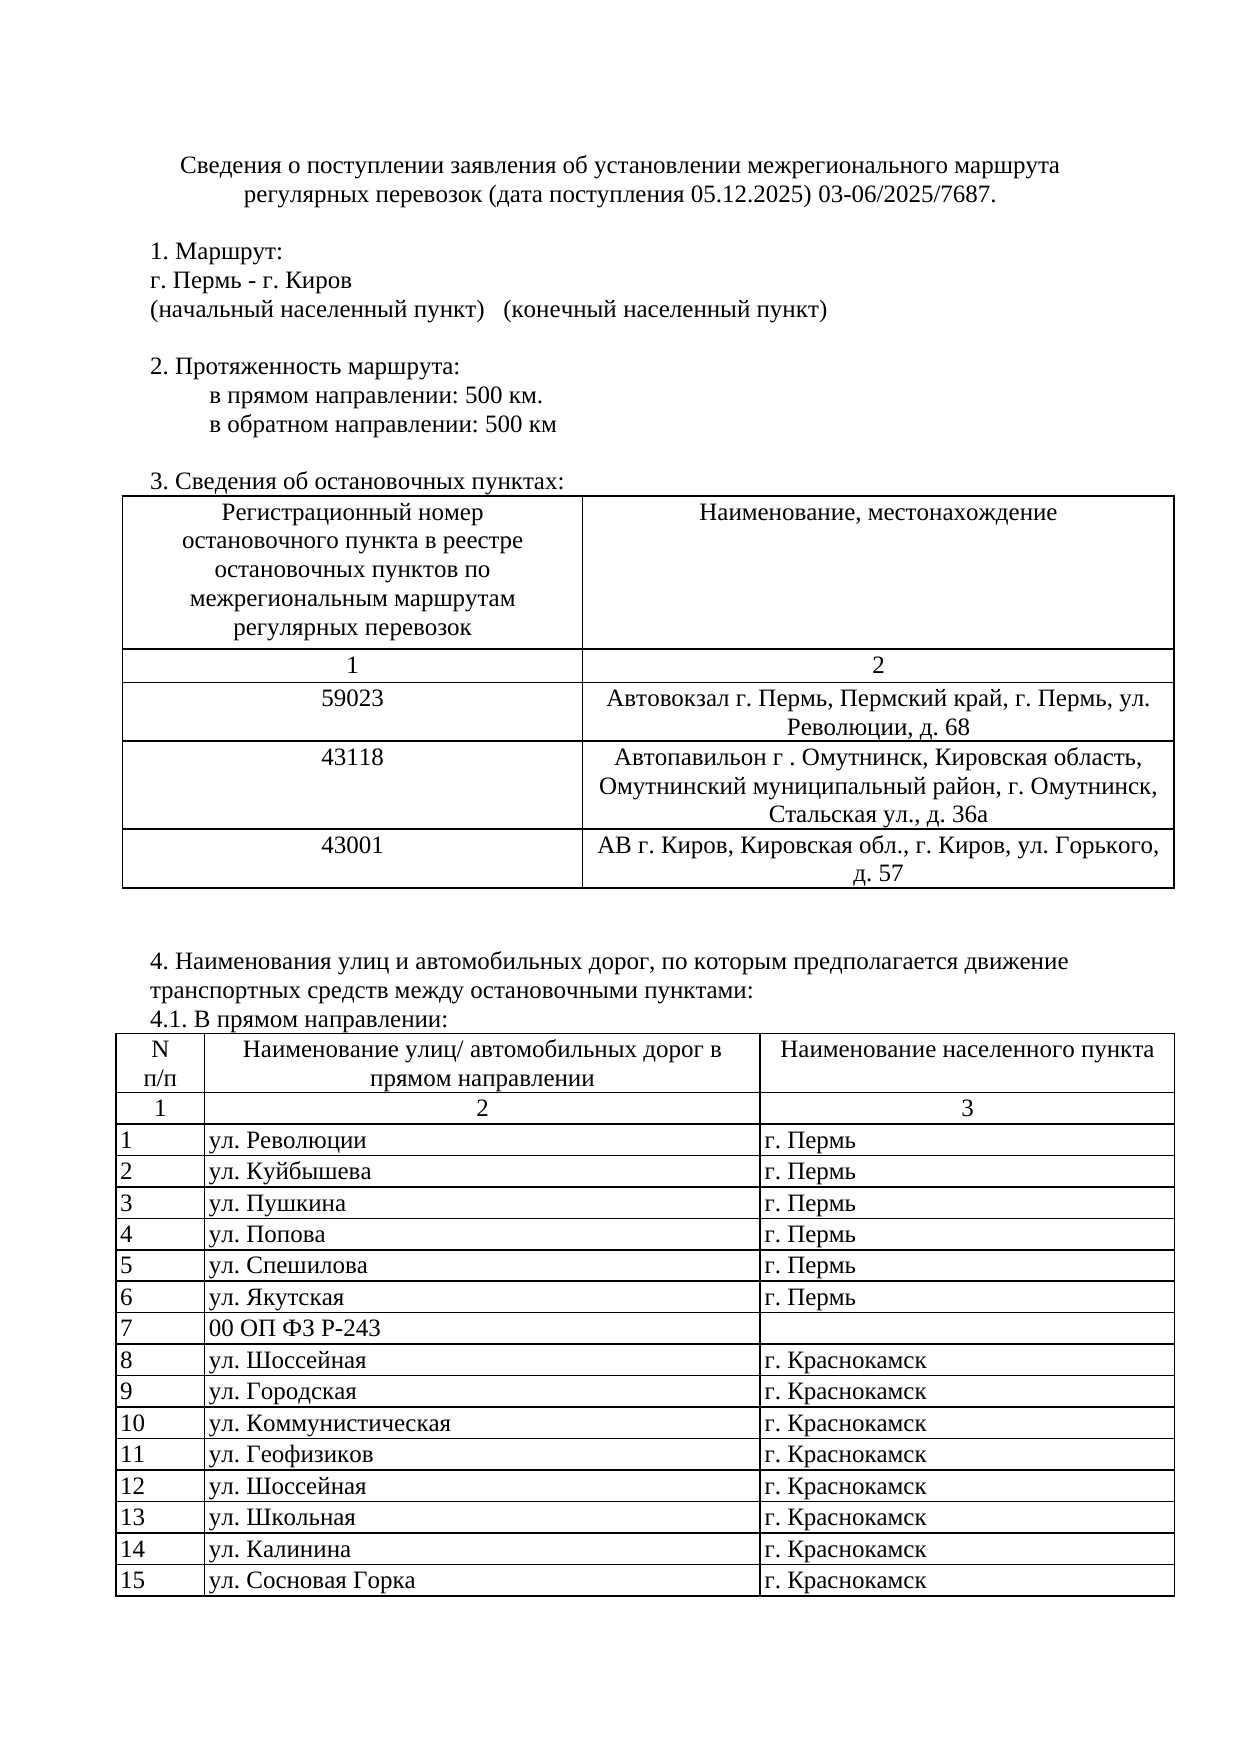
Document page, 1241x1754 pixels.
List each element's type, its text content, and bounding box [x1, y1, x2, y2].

table_cell г. Краснокамск [761, 1345, 1174, 1375]
table_cell 1 [117, 1125, 204, 1154]
table_cell ул. Якутская [205, 1282, 759, 1312]
table_cell 2 [583, 650, 1173, 681]
table_cell 6 [117, 1282, 204, 1312]
table_cell 00 ОП ФЗ Р-243 [205, 1313, 759, 1343]
table_cell ул. Калинина [205, 1534, 759, 1563]
text 4.1. В прямом направлении: [150, 1004, 1090, 1033]
table_cell 14 [117, 1534, 204, 1563]
table_cell 4 [117, 1219, 204, 1249]
table_cell ул. Попова [205, 1219, 759, 1249]
table_cell г. Пермь [761, 1188, 1174, 1217]
table_cell Автопавильон г . Омутнинск, Кировская область, Омутнинский муниципальный район, г. Омутнинск, Стальская ул., д. 36а [583, 742, 1173, 828]
table_cell ул. Куйбышева [205, 1156, 759, 1186]
table_cell ул. Революции [205, 1125, 759, 1154]
table_cell ул. Городская [205, 1376, 759, 1406]
table_cell 15 [117, 1565, 204, 1595]
table_cell АВ г. Киров, Кировская обл., г. Киров, ул. Горького, д. 57 [583, 830, 1173, 887]
table_cell г. Пермь [761, 1219, 1174, 1249]
table_cell 8 [117, 1345, 204, 1375]
table_cell ул. Сосновая Горка [205, 1565, 759, 1595]
table_cell 3 [761, 1093, 1174, 1123]
table_header N п/п [117, 1034, 204, 1092]
table_cell 13 [117, 1502, 204, 1532]
table_cell 1 [123, 650, 582, 681]
table_cell г. Краснокамск [761, 1534, 1174, 1563]
table_cell 9 [117, 1376, 204, 1406]
table_cell ул. Геофизиков [205, 1439, 759, 1469]
text г. Пермь - г. Киров [150, 265, 1090, 294]
table_cell ул. Пушкина [205, 1188, 759, 1217]
table_cell Автовокзал г. Пермь, Пермский край, г. Пермь, ул. Революции, д. 68 [583, 683, 1173, 740]
table_cell 1 [117, 1093, 204, 1123]
table_header Регистрационный номер остановочного пункта в реестре остановочных пунктов по межрегиональным маршрутам регулярных перевозок [123, 497, 582, 648]
table_cell г. Краснокамск [761, 1408, 1174, 1438]
table_cell ул. Шоссейная [205, 1471, 759, 1501]
table_cell 43001 [123, 830, 582, 887]
table_header Наименование населенного пункта [761, 1034, 1174, 1092]
table_header Наименование, местонахождение [583, 497, 1173, 648]
text (начальный населенный пункт) (конечный населенный пункт) [150, 294, 1090, 322]
table_cell ул. Школьная [205, 1502, 759, 1532]
table_cell г. Пермь [761, 1282, 1174, 1312]
table_header Наименование улиц/ автомобильных дорог в прямом направлении [205, 1034, 759, 1092]
text 1. Маршрут: [150, 236, 1090, 265]
text 4. Наименования улиц и автомобильных дорог, по которым предполагается движение транспортных средств между остановочными пунктами: [150, 946, 1090, 1004]
table_cell 10 [117, 1408, 204, 1438]
table_cell 59023 [123, 683, 582, 740]
table_cell 7 [117, 1313, 204, 1343]
table_cell г. Пермь [761, 1125, 1174, 1154]
table_cell 2 [117, 1156, 204, 1186]
text в обратном направлении: 500 км [150, 409, 1090, 437]
table_cell г. Пермь [761, 1156, 1174, 1186]
text 2. Протяженность маршрута: [150, 351, 1090, 380]
table_cell г. Краснокамск [761, 1502, 1174, 1532]
table_cell [761, 1313, 1174, 1343]
table_cell ул. Спешилова [205, 1251, 759, 1280]
table_cell 3 [117, 1188, 204, 1217]
table_cell г. Пермь [761, 1251, 1174, 1280]
table_cell г. Краснокамск [761, 1439, 1174, 1469]
table_cell 43118 [123, 742, 582, 828]
table_cell 2 [205, 1093, 759, 1123]
text в прямом направлении: 500 км. [150, 380, 1090, 409]
text 3. Сведения об остановочных пунктах: [150, 466, 1090, 495]
table_cell г. Краснокамск [761, 1376, 1174, 1406]
table_cell ул. Коммунистическая [205, 1408, 759, 1438]
table_cell 5 [117, 1251, 204, 1280]
table_cell 12 [117, 1471, 204, 1501]
table_cell г. Краснокамск [761, 1565, 1174, 1595]
table_cell ул. Шоссейная [205, 1345, 759, 1375]
text Сведения о поступлении заявления об установлении межрегионального маршрута регулярных перевозок (дата поступления 05.12.2025) 03-06/2025/7687. [150, 150, 1090, 207]
table_cell г. Краснокамск [761, 1471, 1174, 1501]
table_cell 11 [117, 1439, 204, 1469]
